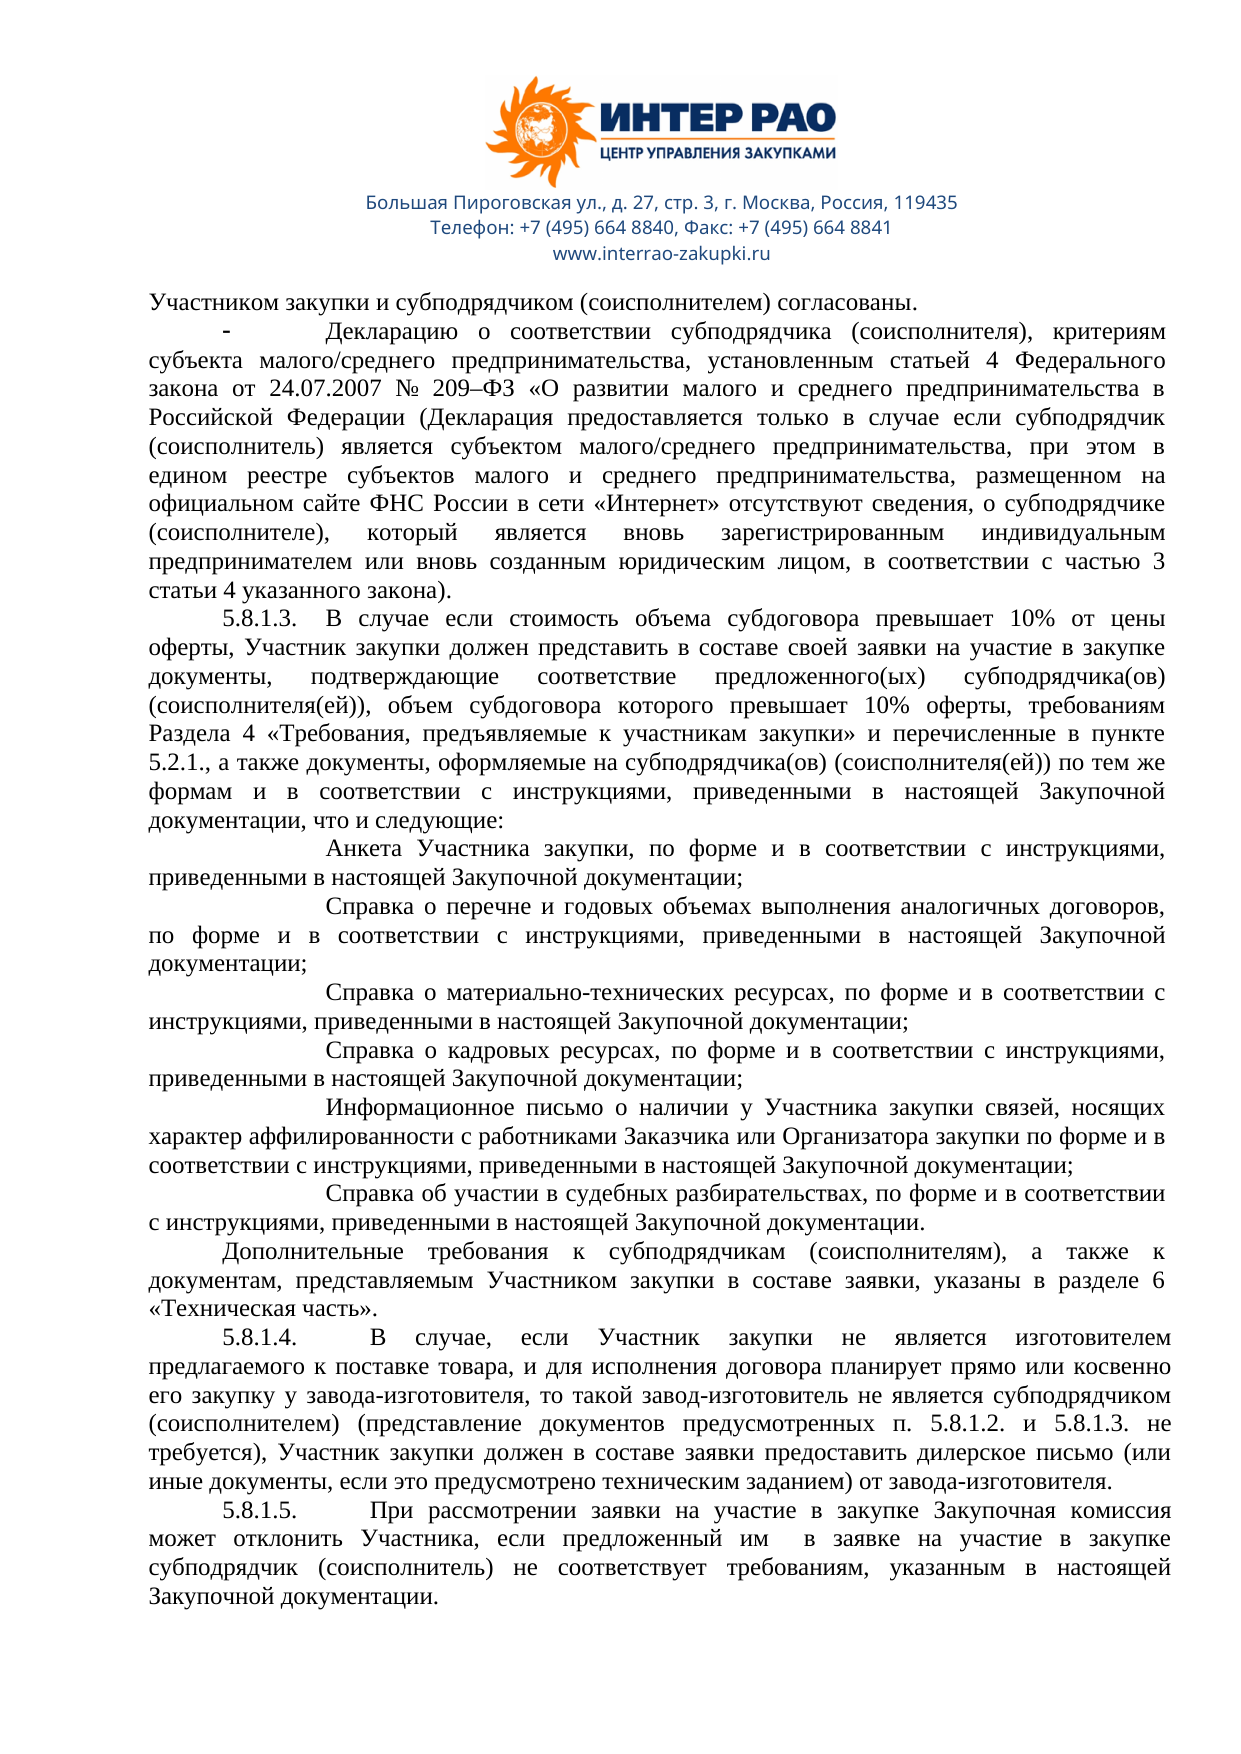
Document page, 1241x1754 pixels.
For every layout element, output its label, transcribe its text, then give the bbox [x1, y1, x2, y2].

list В случае если стоимость объема субдоговора превышает 10% от цены оферты, Участник закупки должен представить в составе своей заявки на участие в закупке документы, подтверждающие соответствие предложенного(ых) субподрядчика(ов) (соисполнителя(ей)), объем субдоговора которого превышает 10% оферты, требованиям Раздела 4 «Требования, предъявляемые к участникам закупки» и перечисленные в пункте 5.2.1., а также документы, оформляемые на субподрядчика(ов) (соисполнителя(ей)) по тем же формам и в соответствии с инструкциями, приведенными в настоящей Закупочной документации, что и следующие: [148, 603, 1166, 833]
list При рассмотрении заявки на участие в закупке Закупочная комиссия может отклонить Участника, если предложенный им в заявке на участие в закупке субподрядчик (соисполнитель) не соответствует требованиям, указанным в настоящей Закупочной документации. [148, 1495, 1172, 1610]
picture [484, 75, 839, 190]
text Дополнительные требования к субподрядчикам (соисполнителям), а также к документам, представляемым Участником закупки в составе заявки, указаны в разделе 6 «Техническая часть». [148, 1236, 1166, 1322]
text Справка о материально-технических ресурсах, по форме и в соответствии с инструкциями, приведенными в настоящей Закупочной документации; [148, 977, 1166, 1035]
text Анкета Участника закупки, по форме и в соответствии с инструкциями, приведенными в настоящей Закупочной документации; [148, 833, 1166, 891]
text Справка о кадровых ресурсах, по форме и в соответствии с инструкциями, приведенными в настоящей Закупочной документации; [148, 1035, 1166, 1092]
text Справка об участии в судебных разбирательствах, по форме и в соответствии с инструкциями, приведенными в настоящей Закупочной документации. [148, 1178, 1166, 1236]
text Информационное письмо о наличии у Участника закупки связей, носящих характер аффилированности с работниками Заказчика или Организатора закупки по форме и в соответствии с инструкциями, приведенными в настоящей Закупочной документации; [148, 1092, 1166, 1178]
list Декларацию о соответствии субподрядчика (соисполнителя), критериям субъекта малого/среднего предпринимательства, установленным статьей 4 Федерального закона от 24.07.2007 № 209–ФЗ «О развитии малого и среднего предпринимательства в Российской Федерации (Декларация предоставляется только в случае если субподрядчик (соисполнитель) является субъектом малого/среднего предпринимательства, при этом в едином реестре субъектов малого и среднего предпринимательства, размещенном на официальном сайте ФНС России в сети «Интернет» отсутствуют сведения, о субподрядчике (соисполнителе), который является вновь зарегистрированным индивидуальным предпринимателем или вновь созданным юридическим лицом, в соответствии с частью 3 статьи 4 указанного закона). [148, 316, 1166, 603]
text Справка о перечне и годовых объемах выполнения аналогичных договоров, по форме и в соответствии с инструкциями, приведенными в настоящей Закупочной документации; [148, 891, 1166, 977]
list В случае, если Участник закупки не является изготовителем предлагаемого к поставке товара, и для исполнения договора планирует прямо или косвенно его закупку у завода-изготовителя, то такой завод-изготовитель не является субподрядчиком (соисполнителем) (представление документов предусмотренных п. 5.8.1.2. и 5.8.1.3. не требуется), Участник закупки должен в составе заявки предоставить дилерское письмо (или иные документы, если это предусмотрено техническим заданием) от завода-изготовителя. [148, 1322, 1172, 1495]
